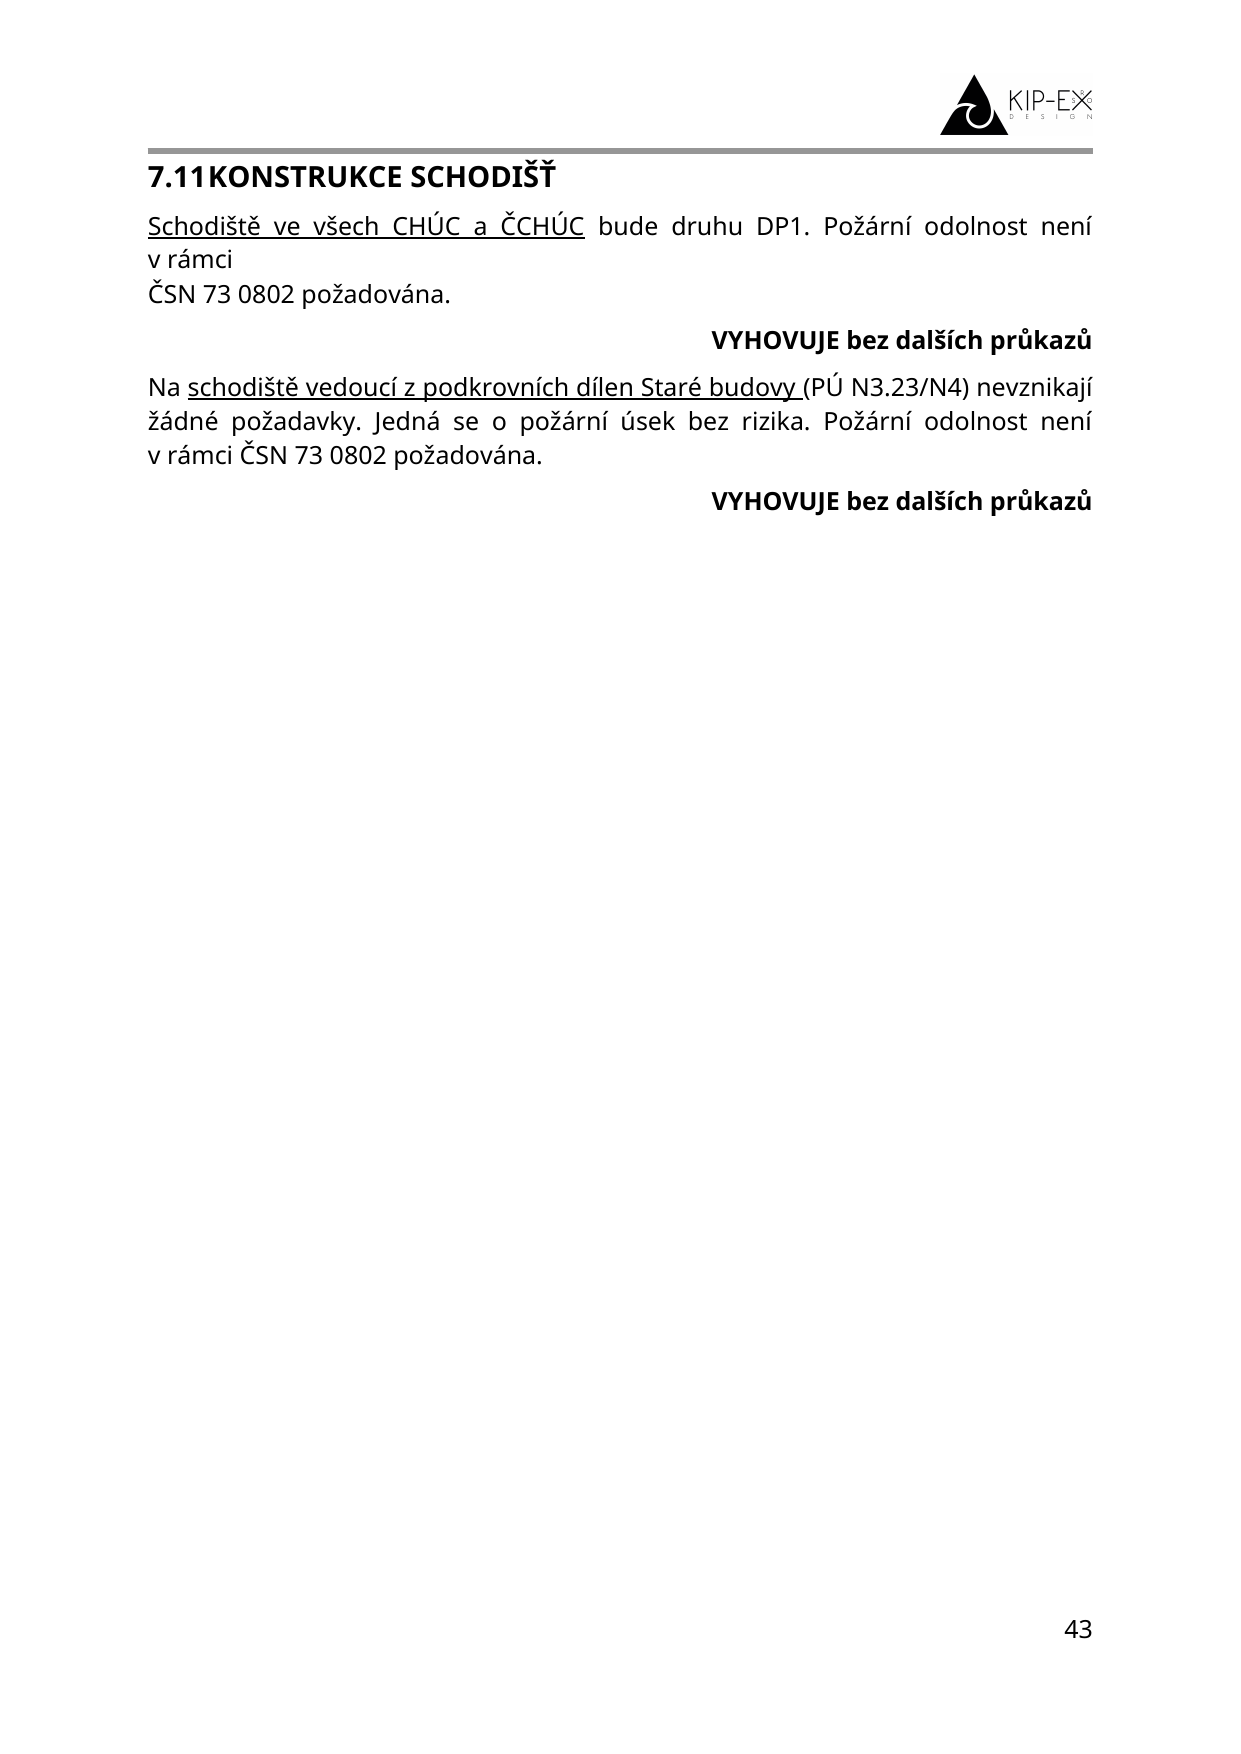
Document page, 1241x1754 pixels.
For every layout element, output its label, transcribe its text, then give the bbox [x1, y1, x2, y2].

picture [939, 73, 1093, 136]
subtitle konstrukce schodišť [148, 154, 1093, 196]
text Schodiště ve všech CHÚC a ČCHÚC bude druhu DP1. Požární odolnost není v rámci ČSN 73 0802 požadována. [148, 208, 1093, 310]
text VYHOVUJE bez dalších průkazů [148, 323, 1093, 357]
text Na schodiště vedoucí z podkrovních dílen Staré budovy (PÚ N3.23/N4) nevznikají žádné požadavky. Jedná se o požární úsek bez rizika. Požární odolnost není v rámci ČSN 73 0802 požadována. [148, 369, 1093, 472]
text VYHOVUJE bez dalších průkazů [148, 484, 1093, 518]
